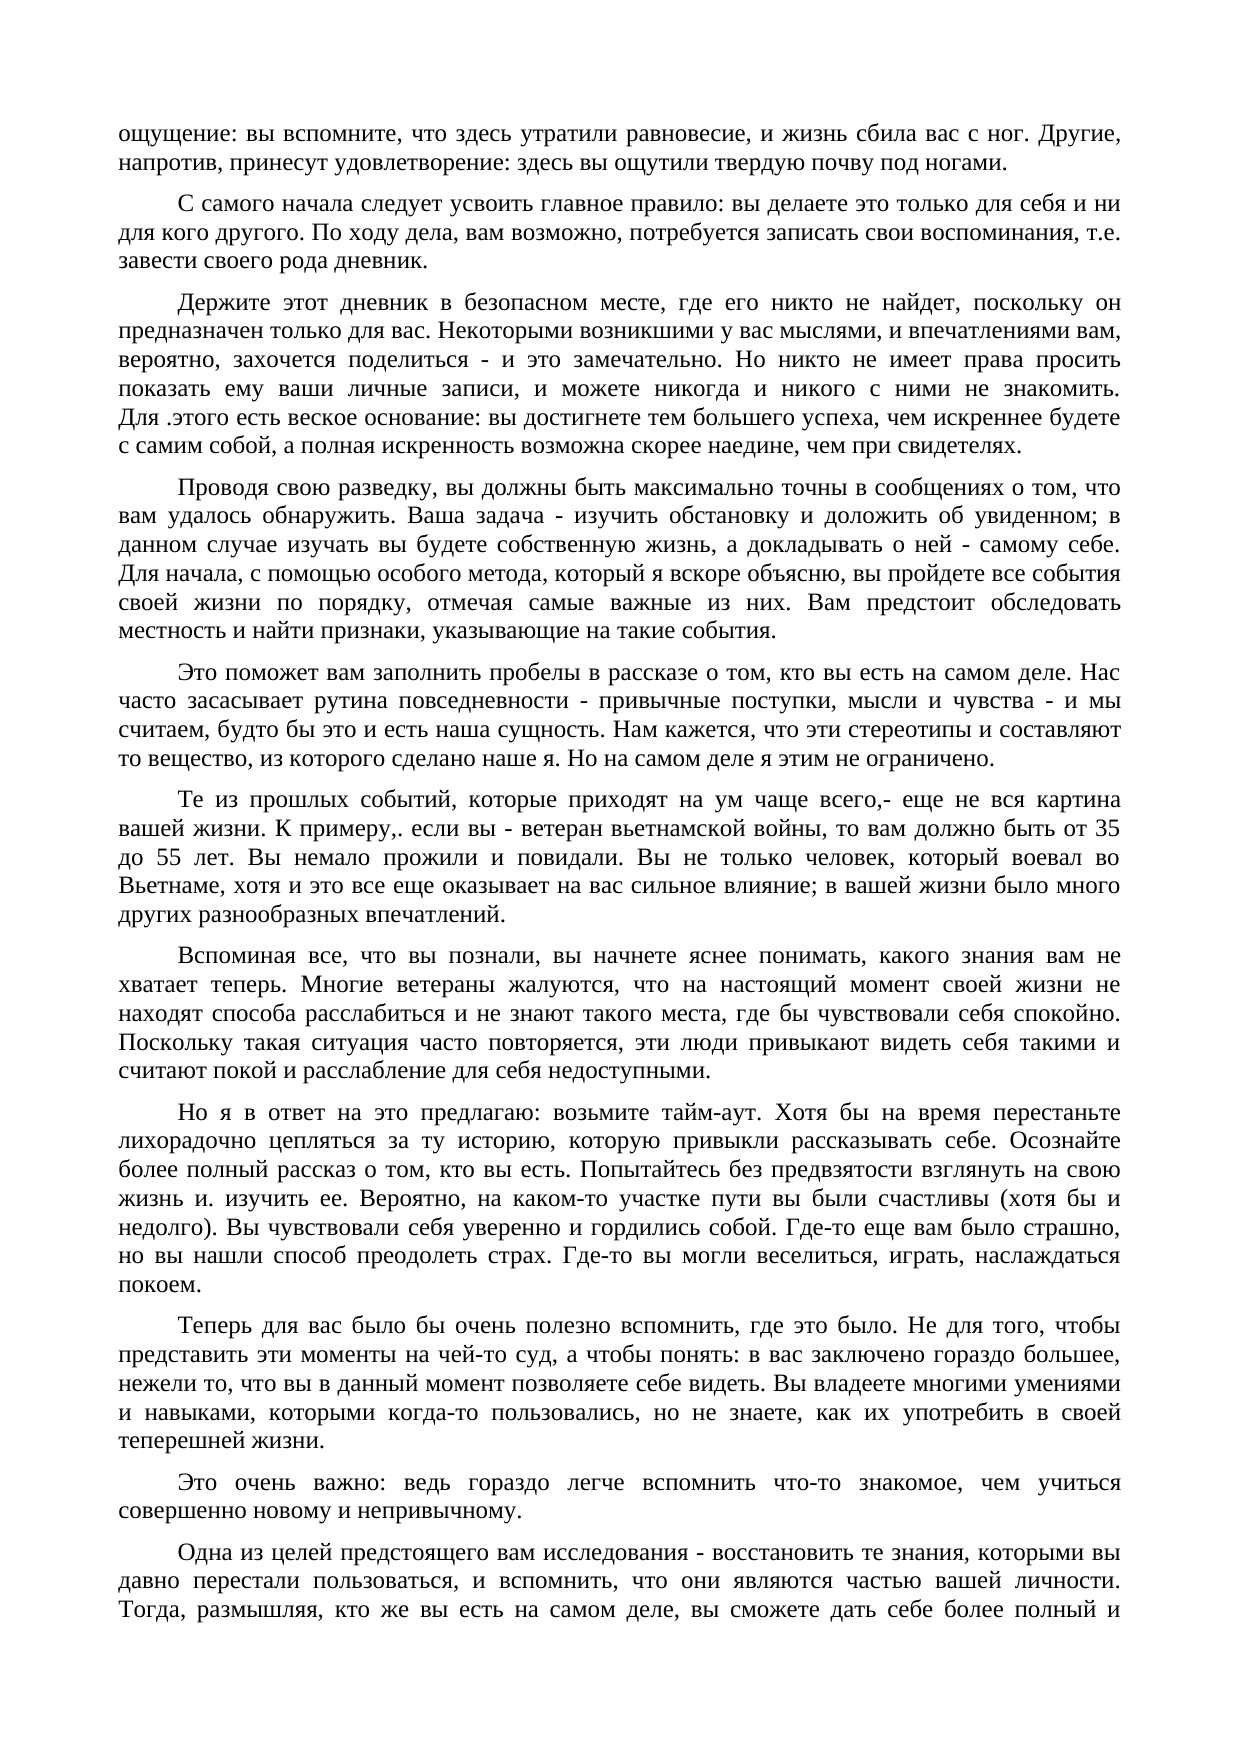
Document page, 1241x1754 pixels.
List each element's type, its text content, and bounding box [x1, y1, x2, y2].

text Проводя свою разведку, вы должны быть максимально точны в сообщениях о том, что вам удалось обнаружить. Ваша задача - изучить обстановку и доложить об увиденном; в данном случае изучать вы будете собственную жизнь, а докладывать о ней - самому себе. Для начала, с помощью особого метода, который я вскоре объясню, вы пройдете все события своей жизни по порядку, отмечая самые важные из них. Вам предстоит обследовать местность и найти признаки, указывающие на такие события. [118, 472, 1122, 644]
text Это очень важно: ведь гораздо легче вспомнить что-то знакомое, чем учиться совершенно новому и непривычному. [118, 1467, 1122, 1524]
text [118, 1537, 1122, 1623]
text Это поможет вам заполнить пробелы в рассказе о том, кто вы есть на самом деле. Нас часто засасывает рутина повседневности - привычные поступки, мысли и чувства - и мы считаем, будто бы это и есть наша сущность. Нам кажется, что эти стереотипы и составляют то вещество, из которого сделано наше я. Но на самом деле я этим не ограничено. [118, 657, 1122, 772]
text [118, 118, 1122, 176]
text Держите этот дневник в безопасном месте, где его никто не найдет, поскольку он предназначен только для вас. Некоторыми возникшими у вас мыслями, и впечатлениями вам, вероятно, захочется поделиться - и это замечательно. Но никто не имеет права просить показать ему ваши личные записи, и можете никогда и никого с ними не знакомить. Для .этого есть веское основание: вы достигнете тем большего успеха, чем искреннее будете с самим собой, а полная искренность возможна скорее наедине, чем при свидетелях. [118, 287, 1122, 459]
text Вспоминая все, что вы познали, вы начнете яснее понимать, какого знания вам не хватает теперь. Многие ветераны жалуются, что на настоящий момент своей жизни не находят способа расслабиться и не знают такого места, где бы чувствовали себя спокойно. Поскольку такая ситуация часто повторяется, эти люди привыкают видеть себя такими и считают покой и расслабление для себя недоступными. [118, 941, 1122, 1084]
text С самого начала следует усвоить главное правило: вы делаете это только для себя и ни для кого другого. По ходу дела, вам возможно, потребуется записать свои воспоминания, т.е. завести своего рода дневник. [118, 188, 1122, 274]
text Но я в ответ на это предлагаю: возьмите тайм-аут. Хотя бы на время перестаньте лихорадочно цепляться за ту историю, которую привыкли рассказывать себе. Осознайте более полный рассказ о том, кто вы есть. Попытайтесь без предвзятости взглянуть на свою жизнь и. изучить ее. Вероятно, на каком-то участке пути вы были счастливы (хотя бы и недолго). Вы чувствовали себя уверенно и гордились собой. Где-то еще вам было страшно, но вы нашли способ преодолеть страх. Где-то вы могли веселиться, играть, наслаждаться покоем. [118, 1097, 1122, 1298]
text Теперь для вас было бы очень полезно вспомнить, где это было. Не для того, чтобы представить эти моменты на чей-то суд, а чтобы понять: в вас заключено гораздо большее, нежели то, что вы в данный момент позволяете себе видеть. Вы владеете многими умениями и навыками, которыми когда-то пользовались, но не знаете, как их употребить в своей теперешней жизни. [118, 1311, 1122, 1454]
text Те из прошлых событий, которые приходят на ум чаще всего,- еще не вся картина вашей жизни. К примеру,. если вы - ветеран вьетнамской войны, то вам должно быть от 35 до 55 лет. Вы немало прожили и повидали. Вы не только человек, который воевал во Вьетнаме, хотя и это все еще оказывает на вас сильное влияние; в вашей жизни было много других разнообразных впечатлений. [118, 784, 1122, 928]
